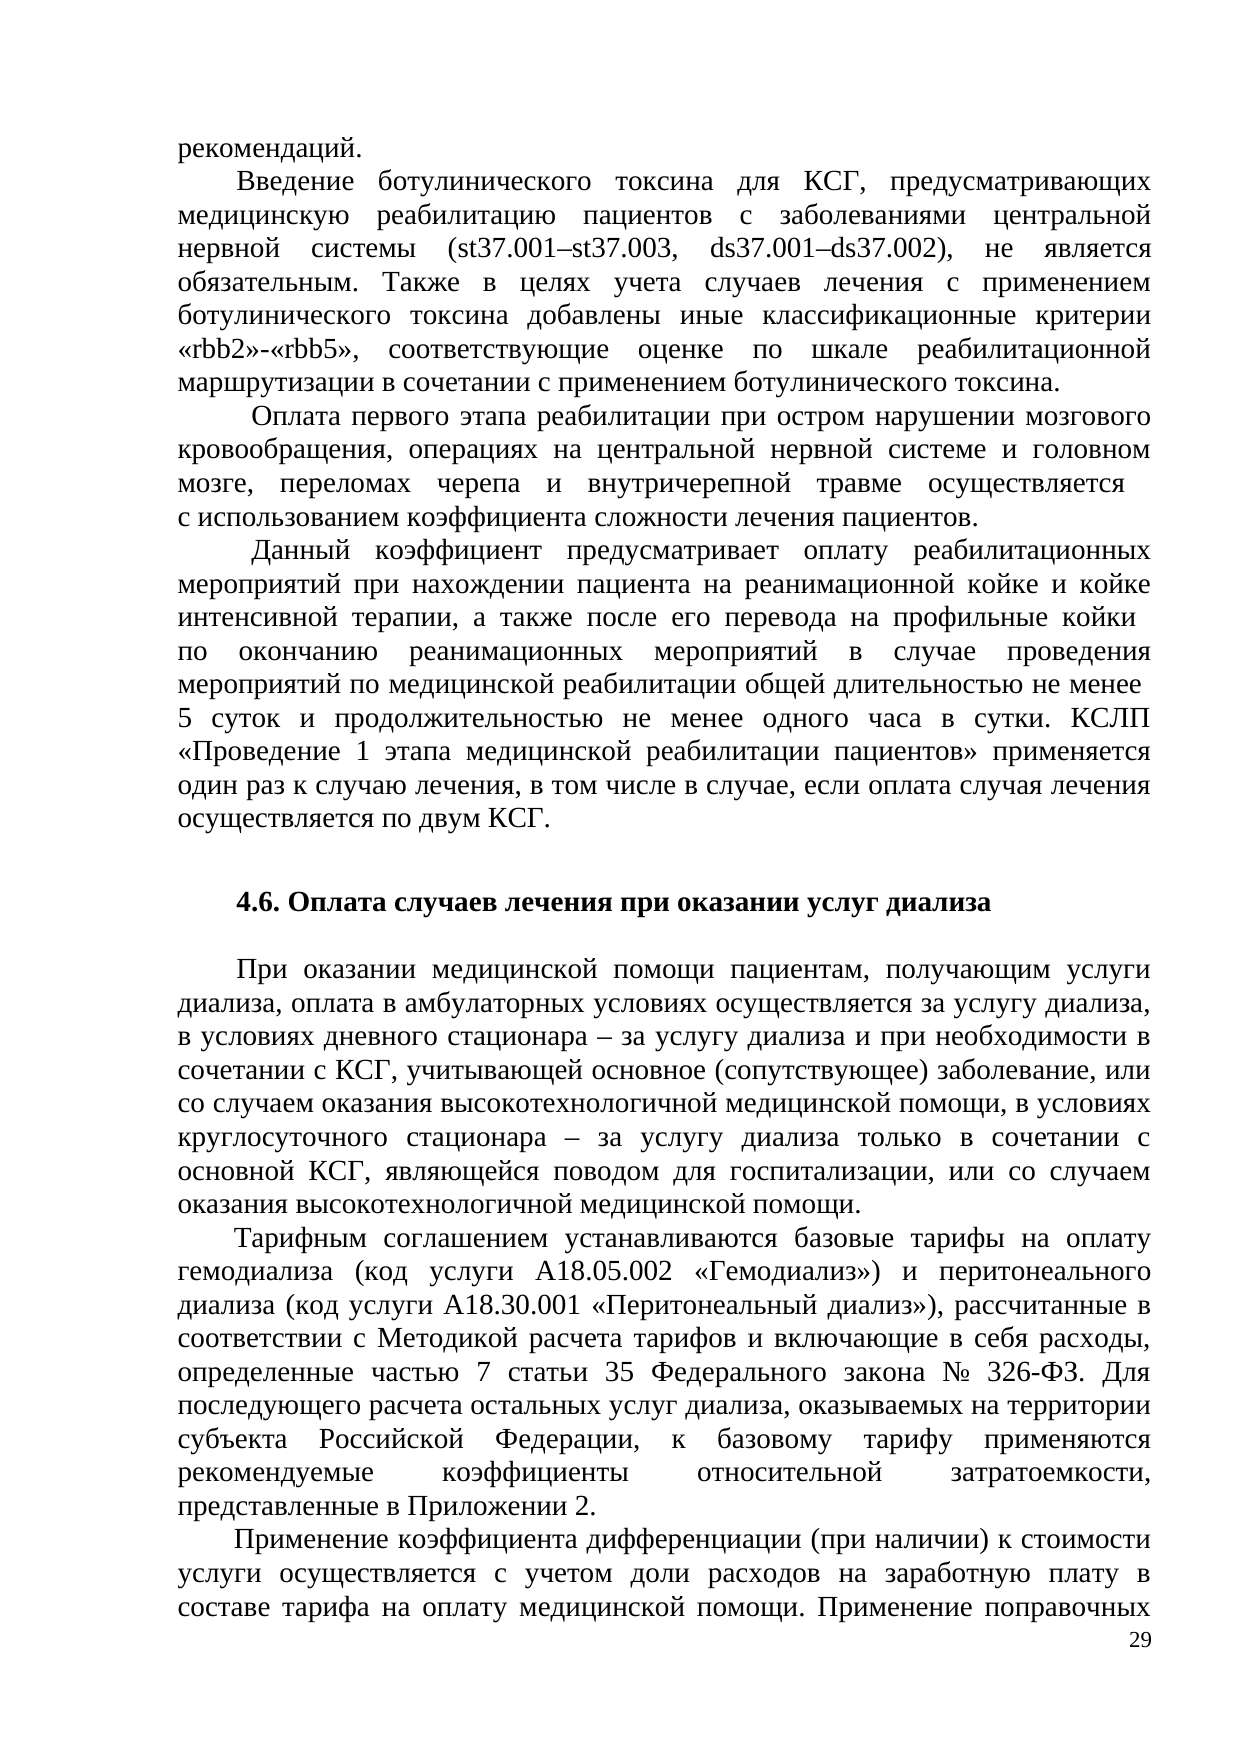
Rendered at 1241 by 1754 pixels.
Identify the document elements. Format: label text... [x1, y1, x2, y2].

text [177, 130, 1152, 163]
text При оказании медицинской помощи пациентам, получающим услуги диализа, оплата в амбулаторных условиях осуществляется за услугу диализа, в условиях дневного стационара – за услугу диализа и при необходимости в сочетании с КСГ, учитывающей основное (сопутствующее) заболевание, или со случаем оказания высокотехнологичной медицинской помощи, в условиях круглосуточного стационара – за услугу диализа только в сочетании с основной КСГ, являющейся поводом для госпитализации, или со случаем оказания высокотехнологичной медицинской помощи. [177, 951, 1152, 1220]
text Введение ботулинического токсина для КСГ, предусматривающих медицинскую реабилитацию пациентов с заболеваниями центральной нервной системы (st37.001–st37.003, ds37.001–ds37.002), не является обязательным. Также в целях учета случаев лечения с применением ботулинического токсина добавлены иные классификационные критерии «rbb2»-«rbb5», соответствующие оценке по шкале реабилитационной маршрутизации в сочетании с применением ботулинического токсина. [177, 163, 1152, 398]
text 4.6. Оплата случаев лечения при оказании услуг диализа [177, 884, 1152, 918]
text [177, 1522, 1152, 1622]
text Данный коэффициент предусматривает оплату реабилитационных мероприятий при нахождении пациента на реанимационной койке и койке интенсивной терапии, а также после его перевода на профильные койки по окончанию реанимационных мероприятий в случае проведения мероприятий по медицинской реабилитации общей длительностью не менее 5 суток и продолжительностью не менее одного часа в сутки. КСЛП «Проведение 1 этапа медицинской реабилитации пациентов» применяется один раз к случаю лечения, в том числе в случае, если оплата случая лечения осуществляется по двум КСГ. [177, 532, 1152, 834]
text Тарифным соглашением устанавливаются базовые тарифы на оплату гемодиализа (код услуги А18.05.002 «Гемодиализ») и перитонеального диализа (код услуги А18.30.001 «Перитонеальный диализ»), рассчитанные в соответствии с Методикой расчета тарифов и включающие в себя расходы, определенные частью 7 статьи 35 Федерального закона № 326-ФЗ. Для последующего расчета остальных услуг диализа, оказываемых на территории субъекта Российской Федерации, к базовому тарифу применяются рекомендуемые коэффициенты относительной затратоемкости, представленные в Приложении 2. [177, 1220, 1152, 1522]
text Оплата первого этапа реабилитации при остром нарушении мозгового кровообращения, операциях на центральной нервной системе и головном мозге, переломах черепа и внутричерепной травме осуществляется с использованием коэффициента сложности лечения пациентов. [177, 398, 1152, 532]
